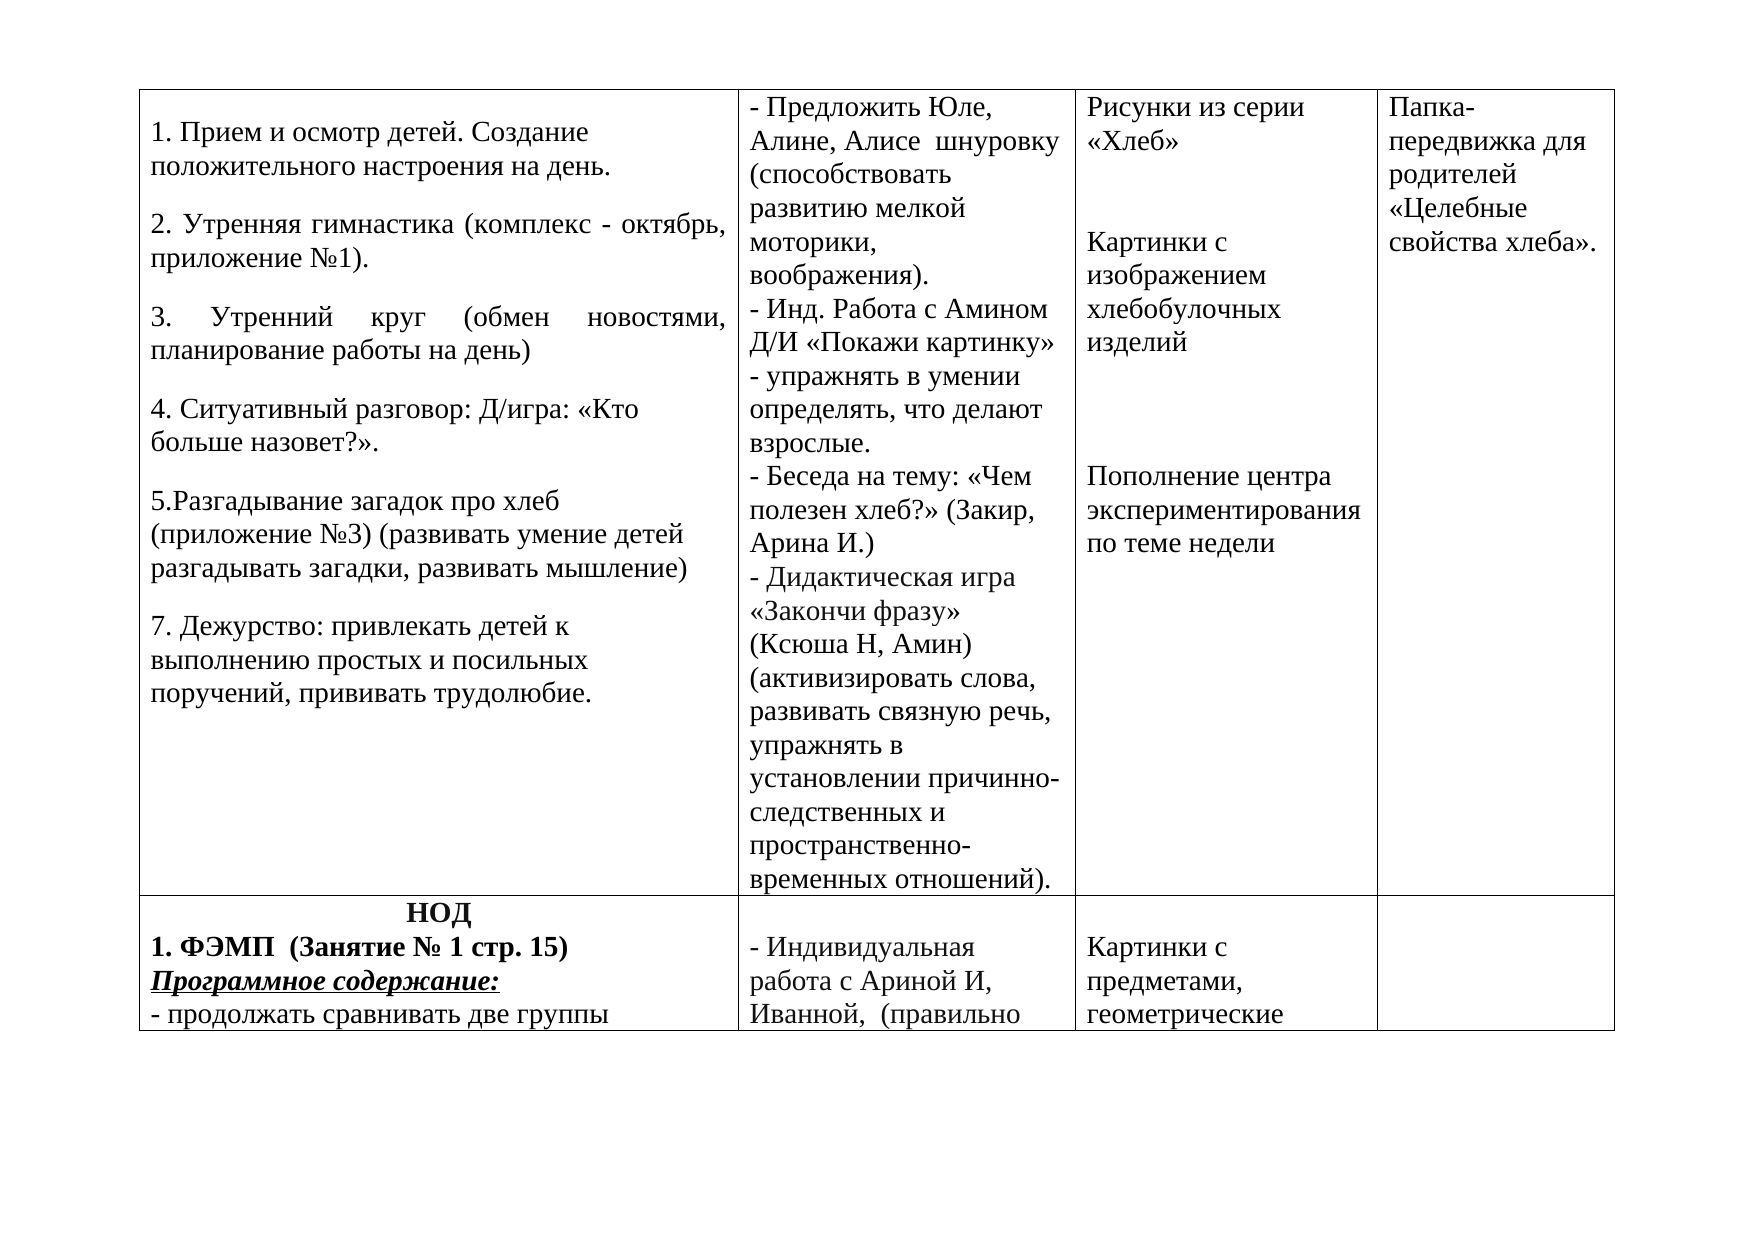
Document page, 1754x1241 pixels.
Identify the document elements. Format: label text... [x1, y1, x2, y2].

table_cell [739, 896, 1075, 1030]
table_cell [140, 90, 738, 894]
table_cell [1076, 90, 1377, 894]
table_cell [1076, 896, 1377, 1030]
table_cell [1378, 896, 1614, 1030]
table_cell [140, 896, 738, 1030]
table_cell Папка-передвижка для родителей «Целебные свойства хлеба». [1378, 90, 1614, 894]
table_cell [739, 90, 1075, 894]
